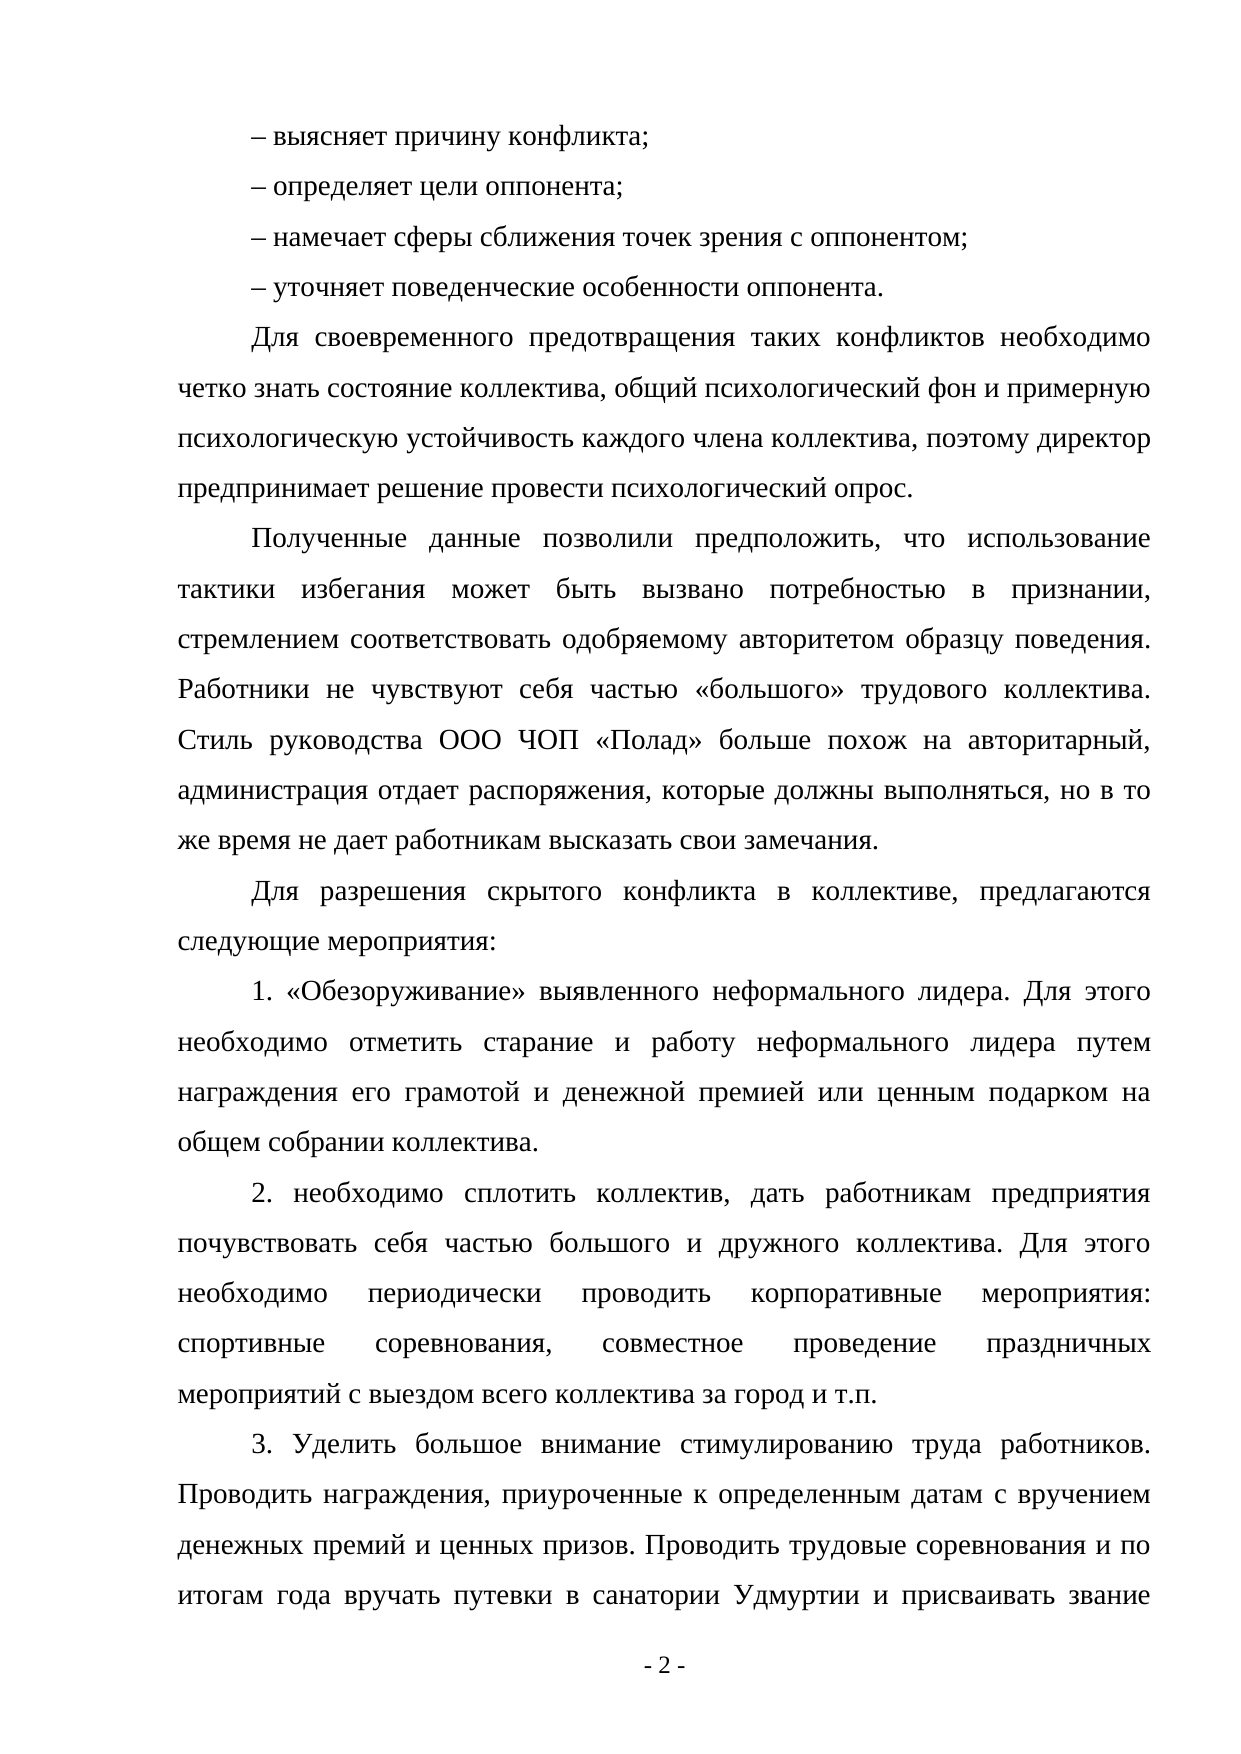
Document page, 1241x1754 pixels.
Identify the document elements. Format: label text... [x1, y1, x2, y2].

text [177, 1426, 1152, 1611]
text – определяет цели оппонента; [177, 168, 1152, 202]
text 2. необходимо сплотить коллектив, дать работникам предприятия почувствовать себя частью большого и дружного коллектива. Для этого необходимо периодически проводить корпоративные мероприятия: спортивные соревнования, совместное проведение праздничных мероприятий с выездом всего коллектива за город и т.п. [177, 1175, 1152, 1409]
text – уточняет поведенческие особенности оппонента. [177, 269, 1152, 303]
text – намечает сферы сближения точек зрения с оппонентом; [177, 219, 1152, 252]
text 1. «Обезоруживание» выявленного неформального лидера. Для этого необходимо отметить старание и работу неформального лидера путем награждения его грамотой и денежной премией или ценным подарком на общем собрании коллектива. [177, 973, 1152, 1158]
text Для своевременного предотвращения таких конфликтов необходимо четко знать состояние коллектива, общий психологический фон и примерную психологическую устойчивость каждого члена коллектива, поэтому директор предпринимает решение провести психологический опрос. [177, 319, 1152, 504]
text Полученные данные позволили предположить, что использование тактики избегания может быть вызвано потребностью в признании, стремлением соответствовать одобряемому авторитетом образцу поведения. Работники не чувствуют себя частью «большого» трудового коллектива. Стиль руководства ООО ЧОП «Полад» больше похож на авторитарный, администрация отдает распоряжения, которые должны выполняться, но в то же время не дает работникам высказать свои замечания. [177, 521, 1152, 856]
text Для разрешения скрытого конфликта в коллективе, предлагаются следующие мероприятия: [177, 873, 1152, 957]
text – выясняет причину конфликта; [177, 118, 1152, 152]
